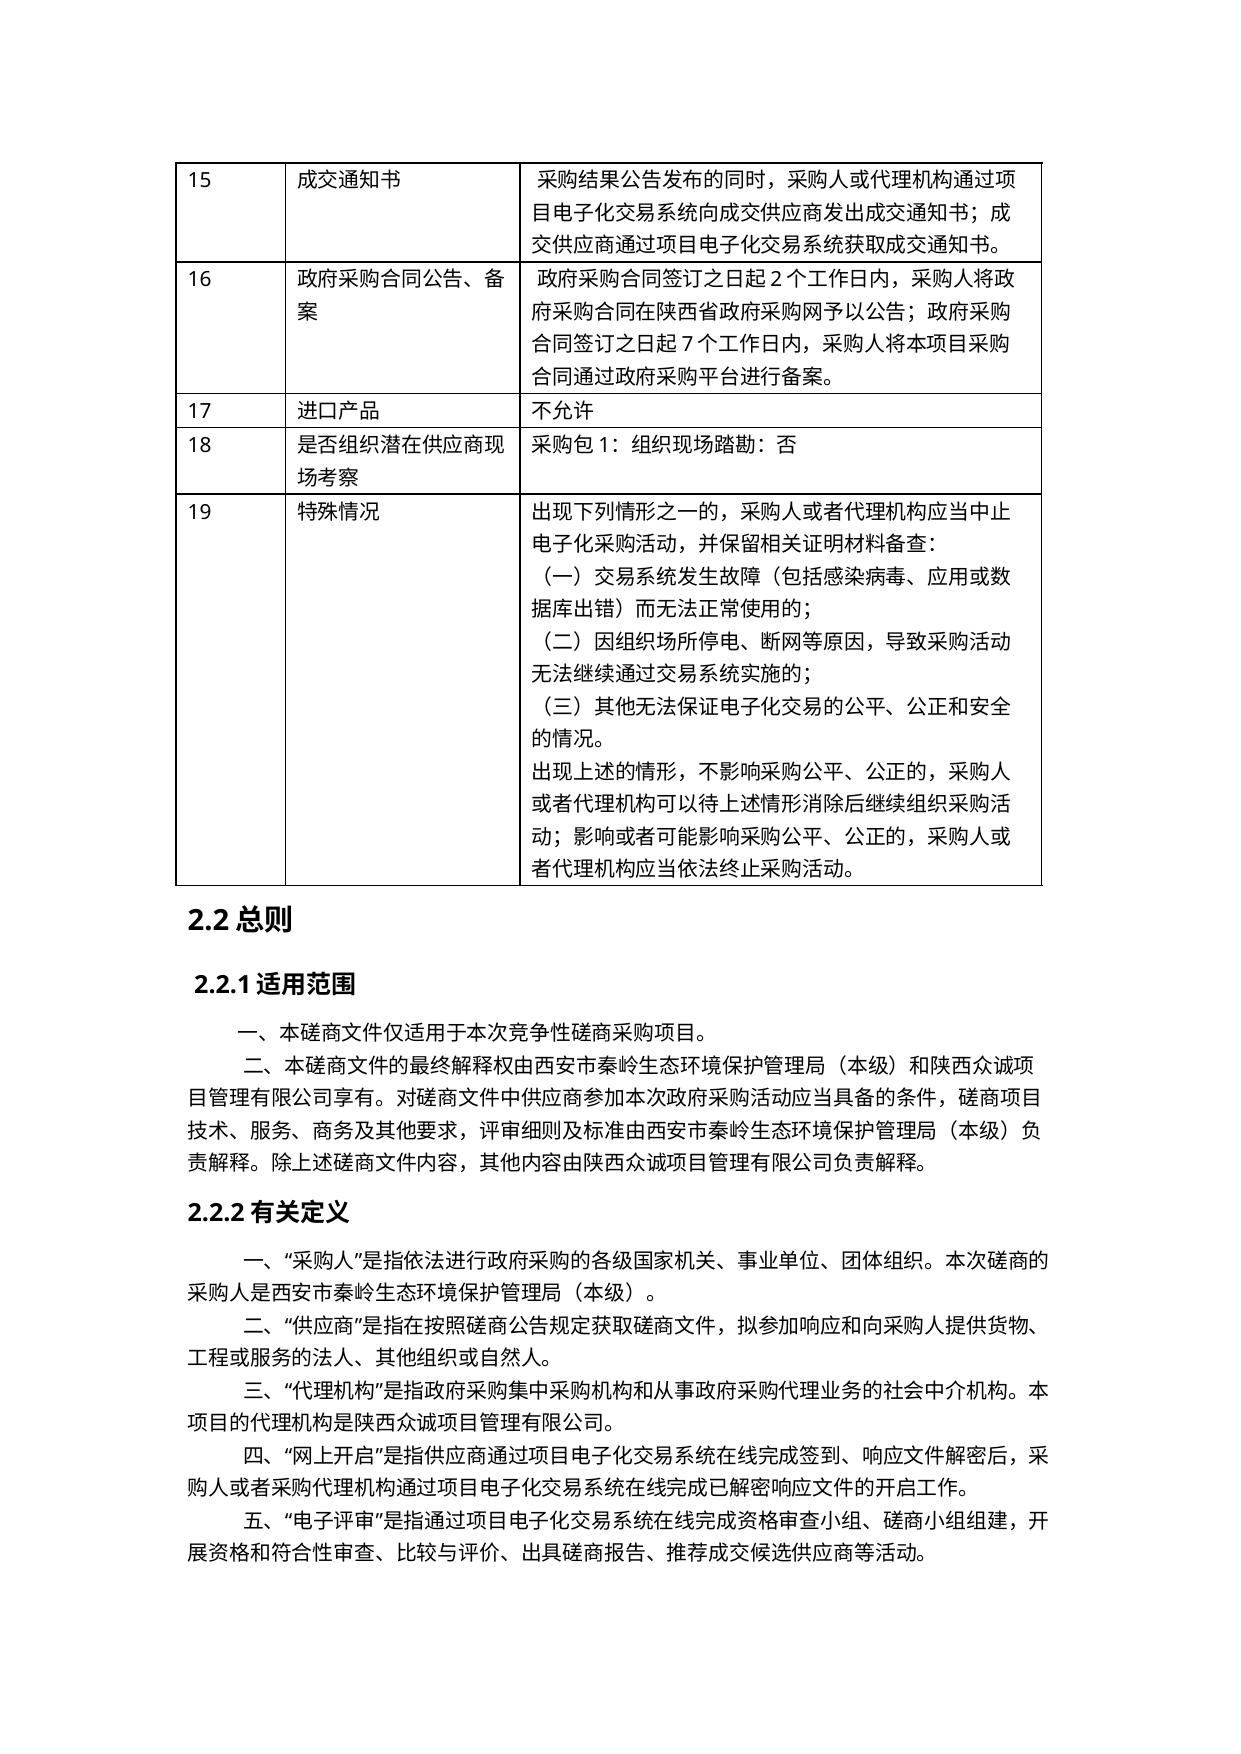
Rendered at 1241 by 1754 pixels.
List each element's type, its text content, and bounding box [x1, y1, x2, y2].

table_cell 特殊情况 [286, 495, 519, 885]
table_cell 不允许 [521, 394, 1041, 427]
table_cell 进口产品 [286, 394, 519, 427]
text 五、“电子评审”是指通过项目电子化交易系统在线完成资格审查小组、磋商小组组建，开展资格和符合性审查、比较与评价、出具磋商报告、推荐成交候选供应商等活动。 [187, 1504, 1053, 1569]
text 2.2.2有关定义 [187, 1179, 1053, 1244]
text 2.2总则 [187, 886, 1053, 951]
table_cell 18 [177, 428, 285, 493]
text 一、“采购人”是指依法进行政府采购的各级国家机关、事业单位、团体组织。本次磋商的采购人是西安市秦岭生态环境保护管理局（本级）。 [187, 1244, 1053, 1309]
text 2.2.1适用范围 [187, 951, 1053, 1016]
text 二、“供应商”是指在按照磋商公告规定获取磋商文件，拟参加响应和向采购人提供货物、工程或服务的法人、其他组织或自然人。 [187, 1309, 1053, 1374]
table_cell 是否组织潜在供应商现场考察 [286, 428, 519, 493]
table_cell 采购结果公告发布的同时，采购人或代理机构通过项目电子化交易系统向成交供应商发出成交通知书；成交供应商通过项目电子化交易系统获取成交通知书。 [521, 164, 1041, 261]
table_cell 政府采购合同签订之日起2个工作日内，采购人将政府采购合同在陕西省政府采购网予以公告；政府采购合同签订之日起7个工作日内，采购人将本项目采购合同通过政府采购平台进行备案。 [521, 263, 1041, 393]
text 四、“网上开启”是指供应商通过项目电子化交易系统在线完成签到、响应文件解密后，采购人或者采购代理机构通过项目电子化交易系统在线完成已解密响应文件的开启工作。 [187, 1439, 1053, 1504]
text 三、“代理机构”是指政府采购集中采购机构和从事政府采购代理业务的社会中介机构。本项目的代理机构是陕西众诚项目管理有限公司。 [187, 1374, 1053, 1439]
table_cell 政府采购合同公告、备案 [286, 263, 519, 393]
table_cell 15 [177, 164, 285, 261]
table_cell 成交通知书 [286, 164, 519, 261]
text 二、本磋商文件的最终解释权由西安市秦岭生态环境保护管理局（本级）和陕西众诚项目管理有限公司享有。对磋商文件中供应商参加本次政府采购活动应当具备的条件，磋商项目技术、服务、商务及其他要求，评审细则及标准由西安市秦岭生态环境保护管理局（本级）负责解释。除上述磋商文件内容，其他内容由陕西众诚项目管理有限公司负责解释。 [187, 1049, 1053, 1179]
table_cell 出现下列情形之一的，采购人或者代理机构应当中止电子化采购活动，并保留相关证明材料备查： （一）交易系统发生故障（包括感染病毒、应用或数据库出错）而无法正常使用的； （二）因组织场所停电、断网等原因，导致采购活动无法继续通过交易系统实施的； （三）其他无法保证电子化交易的公平、公正和安全的情况。 出现上述的情形，不影响采购公平、公正的，采购人或者代理机构可以待上述情形消除后继续组织采购活动；影响或者可能影响采购公平、公正的，采购人或者代理机构应当依法终止采购活动。 [521, 495, 1041, 885]
table_cell 采购包1：组织现场踏勘：否 [521, 428, 1041, 493]
table_cell 19 [177, 495, 285, 885]
table_cell 17 [177, 394, 285, 427]
text 一、本磋商文件仅适用于本次竞争性磋商采购项目。 [187, 1016, 1053, 1049]
table_cell 16 [177, 263, 285, 393]
